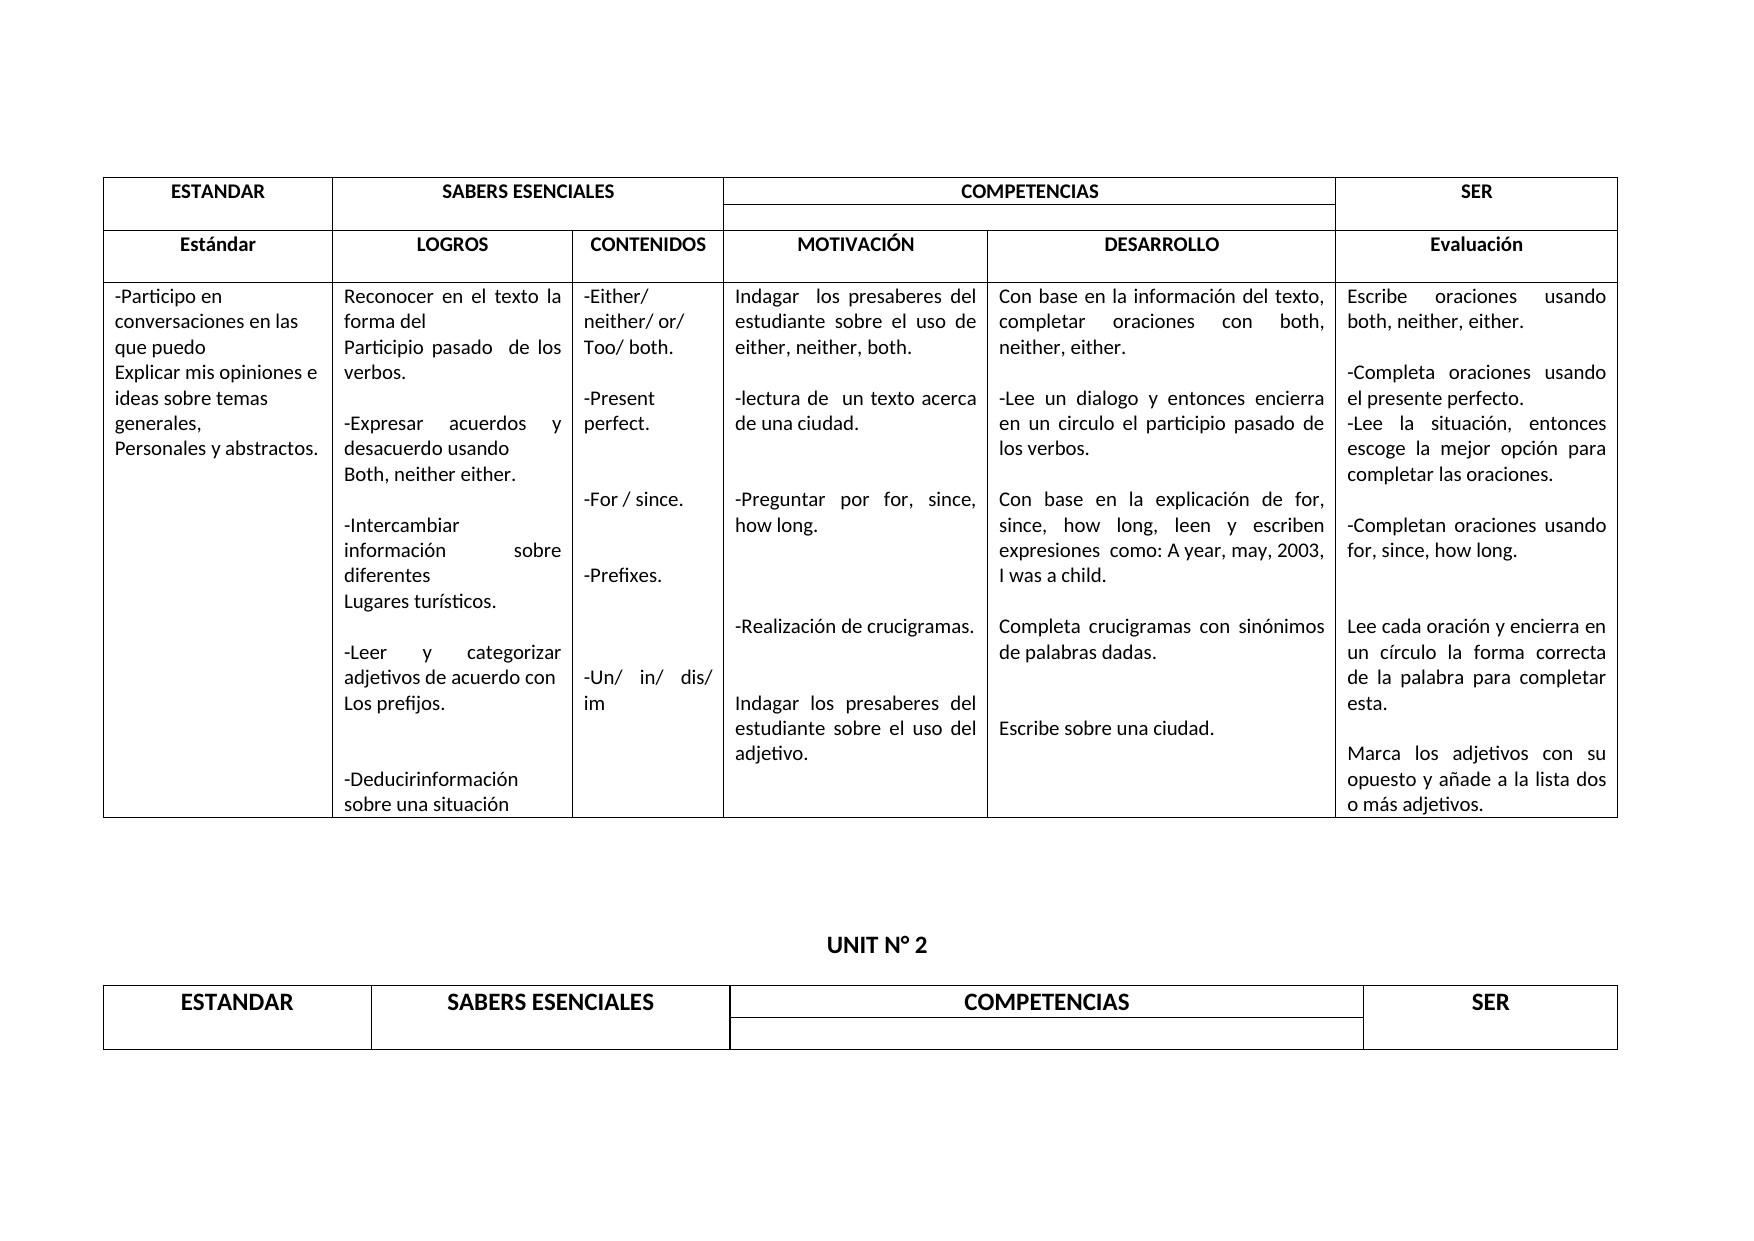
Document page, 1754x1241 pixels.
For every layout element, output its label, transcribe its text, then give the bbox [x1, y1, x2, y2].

table_cell Escribe oraciones usando both, neither, either. -Completa oraciones usando el presente perfecto. -Lee la situación, entonces escoge la mejor opción para completar las oraciones. -Completan oraciones usando for, since, how long. Lee cada oración y encierra en un círculo la forma correcta de la palabra para completar esta. Marca los adjetivos con su opuesto y añade a la lista dos o más adjetivos. [1336, 283, 1617, 817]
table_cell MOTIVACIÓN [724, 231, 987, 282]
table_header ESTANDAR [104, 986, 371, 1048]
table_cell Evaluación [1336, 231, 1617, 282]
table_header ESTANDAR [104, 178, 332, 230]
table_cell CONTENIDOS [573, 231, 723, 282]
table_cell Con base en la información del texto, completar oraciones con both, neither, either. -Lee un dialogo y entonces encierra en un circulo el participio pasado de los verbos. Con base en la explicación de for, since, how long, leen y escriben expresiones como: A year, may, 2003, I was a child. Completa crucigramas con sinónimos de palabras dadas. Escribe sobre una ciudad. [988, 283, 1335, 817]
table_cell Indagar los presaberes del estudiante sobre el uso de either, neither, both. -lectura de un texto acerca de una ciudad. -Preguntar por for, since, how long. -Realización de crucigramas. Indagar los presaberes del estudiante sobre el uso del adjetivo. [724, 283, 987, 817]
table_header SER [1364, 986, 1617, 1048]
table_header COMPETENCIAS [731, 986, 1363, 1017]
table_header COMPETENCIAS [724, 178, 1335, 204]
table_cell [731, 1018, 1363, 1048]
text UNIT N° 2 [148, 929, 1606, 960]
table_cell LOGROS [333, 231, 572, 282]
table_cell [724, 205, 1335, 230]
table_header SABERS ESENCIALES [372, 986, 729, 1048]
table_cell DESARROLLO [988, 231, 1335, 282]
table_cell -Participo en conversaciones en las que puedo Explicar mis opiniones e ideas sobre temas generales, Personales y abstractos. [104, 283, 332, 817]
table_cell Estándar [104, 231, 332, 282]
table_header SABERS ESENCIALES [333, 178, 723, 230]
table_cell -Either/ neither/ or/ Too/ both. -Present perfect. -For / since. -Prefixes. -Un/ in/ dis/ im [573, 283, 723, 817]
table_header SER [1336, 178, 1617, 230]
table_cell Reconocer en el texto la forma del Participio pasado de los verbos. -Expresar acuerdos y desacuerdo usando Both, neither either. -Intercambiar información sobre diferentes Lugares turísticos. -Leer y categorizar adjetivos de acuerdo con Los prefijos. -Deducirinformación sobre una situación [333, 283, 572, 817]
